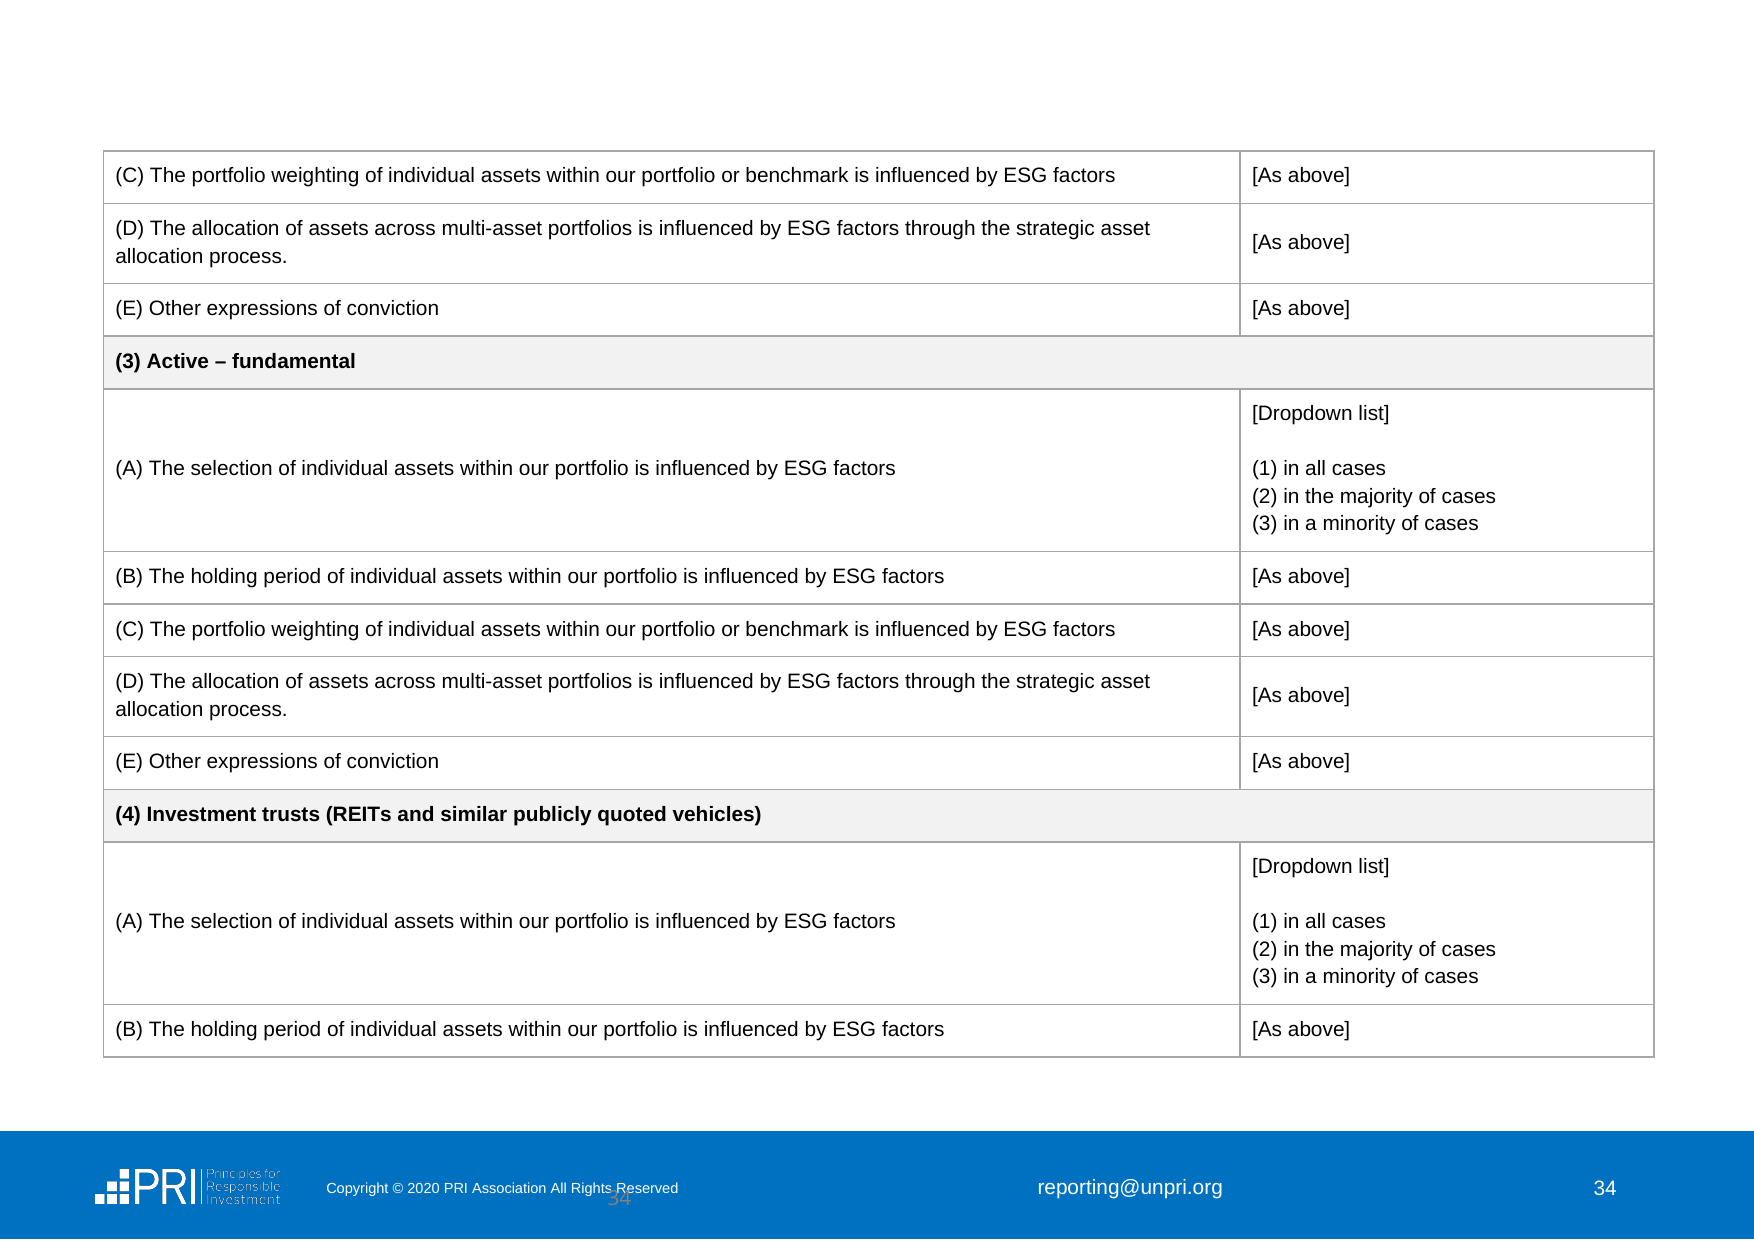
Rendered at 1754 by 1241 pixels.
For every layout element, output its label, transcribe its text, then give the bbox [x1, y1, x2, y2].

table_cell (D) The allocation of assets across multi-asset portfolios is influenced by ESG factors through the strategic asset allocation process. [104, 657, 1239, 736]
picture [92, 1166, 282, 1207]
table_cell [As above] [1241, 657, 1653, 736]
table_cell (C) The portfolio weighting of individual assets within our portfolio or benchmark is influenced by ESG factors [104, 152, 1239, 203]
table_cell (4) Investment trusts (REITs and similar publicly quoted vehicles) [104, 790, 1653, 841]
table_cell (D) The allocation of assets across multi-asset portfolios is influenced by ESG factors through the strategic asset allocation process. [104, 204, 1239, 283]
table_cell (C) The portfolio weighting of individual assets within our portfolio or benchmark is influenced by ESG factors [104, 605, 1239, 656]
table_cell [Dropdown list] (1) in all cases (2) in the majority of cases (3) in a minority of cases [1241, 843, 1653, 1004]
table_cell (A) The selection of individual assets within our portfolio is influenced by ESG factors [104, 843, 1239, 1004]
table_cell [As above] [1241, 552, 1653, 603]
table_cell [As above] [1241, 737, 1653, 788]
table_cell (A) The selection of individual assets within our portfolio is influenced by ESG factors [104, 390, 1239, 551]
table_cell (E) Other expressions of conviction [104, 284, 1239, 335]
table_cell [As above] [1241, 284, 1653, 335]
table_cell (3) Active – fundamental [104, 337, 1653, 388]
table_cell [Dropdown list] (1) in all cases (2) in the majority of cases (3) in a minority of cases [1241, 390, 1653, 551]
table_cell (B) The holding period of individual assets within our portfolio is influenced by ESG factors [104, 552, 1239, 603]
table_cell (E) Other expressions of conviction [104, 737, 1239, 788]
table_cell [As above] [1241, 605, 1653, 656]
table_cell [As above] [1241, 204, 1653, 283]
table_cell [As above] [1241, 1005, 1653, 1056]
table_cell [As above] [1241, 152, 1653, 203]
table_cell (B) The holding period of individual assets within our portfolio is influenced by ESG factors [104, 1005, 1239, 1056]
